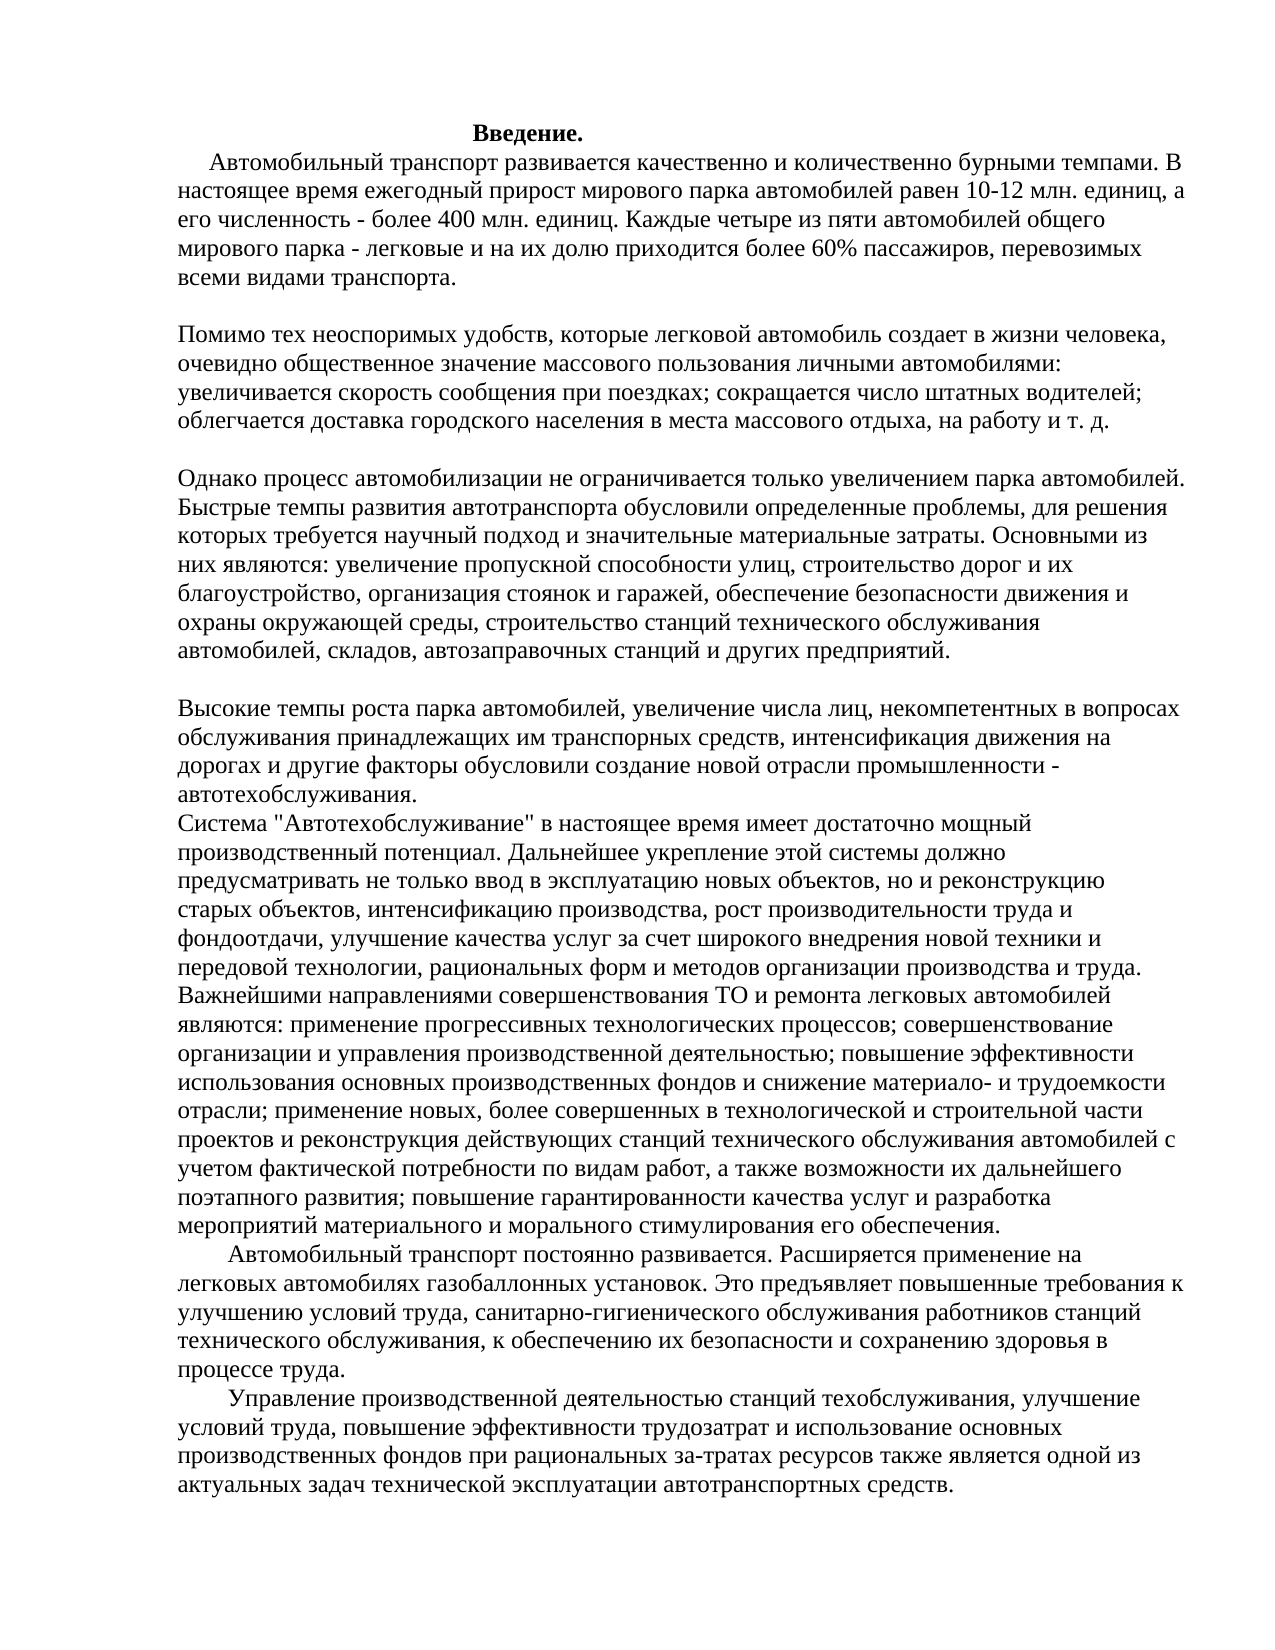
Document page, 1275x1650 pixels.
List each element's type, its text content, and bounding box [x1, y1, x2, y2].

text Автомобильный транспорт постоянно развивается. Расширяется применение на легковых автомобилях газобаллонных установок. Это предъявляет повышенные требования к улучшению условий труда, санитарно-гигиенического обслуживания работников станций технического обслуживания, к обеспечению их безопасности и сохранению здоровья в процессе труда. [177, 1239, 1186, 1383]
text Помимо тех неоспоримых удобств, которые легковой автомобиль создает в жизни человека, очевидно общественное значение массового пользования личными автомобилями: увеличивается скорость сообщения при поездках; сокращается число штатных водителей; облегчается доставка городского населения в места массового отдыха, на работу и т. д. [177, 319, 1186, 434]
text Важнейшими направлениями совершенствования ТО и ремонта легковых автомобилей являются: применение прогрессивных технологических процессов; совершенствование организации и управления производственной деятельностью; повышение эффективности использования основных производственных фондов и снижение материало- и трудоемкости отрасли; применение новых, более совершенных в технологической и строительной части проектов и реконструкция действующих станций технического обслуживания автомобилей с учетом фактической потребности по видам работ, а также возможности их дальнейшего поэтапного развития; повышение гарантированности качества услуг и разработка мероприятий материального и морального стимулирования его обеспечения. [177, 981, 1186, 1239]
text Автомобильный транспорт развивается качественно и количественно бурными темпами. В настоящее время ежегодный прирост мирового парка автомобилей равен 10-12 млн. единиц, а его численность - более 400 млн. единиц. Каждые четыре из пяти автомобилей общего мирового парка - легковые и на их долю приходится более 60% пассажиров, перевозимых всеми видами транспорта. [177, 147, 1186, 291]
text Высокие темпы роста парка автомобилей, увеличение числа лиц, некомпетентных в вопросах обслуживания принадлежащих им транспорных средств, интенсификация движения на дорогах и другие факторы обусловили создание новой отрасли промышленности - автотехобслуживания. [177, 693, 1186, 808]
text Система "Автотехобслуживание" в настоящее время имеет достаточно мощный производственный потенциал. Дальнейшее укрепление этой системы должно предусматривать не только ввод в эксплуатацию новых объектов, но и реконструкцию старых объектов, интенсификацию производства, рост производительности труда и фондоотдачи, улучшение качества услуг за счет широкого внедрения новой техники и передовой технологии, рациональных форм и методов организации производства и труда. [177, 808, 1186, 981]
text Управление производственной деятельностью станций техобслуживания, улучшение условий труда, повышение эффективности трудозатрат и использование основных производственных фондов при рациональных за-тратах ресурсов также является одной из актуальных задач технической эксплуатации автотранспортных средств. [177, 1383, 1186, 1498]
text Введение. [398, 118, 1186, 147]
text Однако процесс автомобилизации не ограничивается только увеличением парка автомобилей. Быстрые темпы развития автотранспорта обусловили определенные проблемы, для решения которых требуется научный подход и значительные материальные затраты. Основными из них являются: увеличение пропускной способности улиц, строительство дорог и их благоустройство, организация стоянок и гаражей, обеспечение безопасности движения и охраны окружающей среды, строительство станций технического обслуживания автомобилей, складов, автозаправочных станций и других предприятий. [177, 463, 1186, 664]
